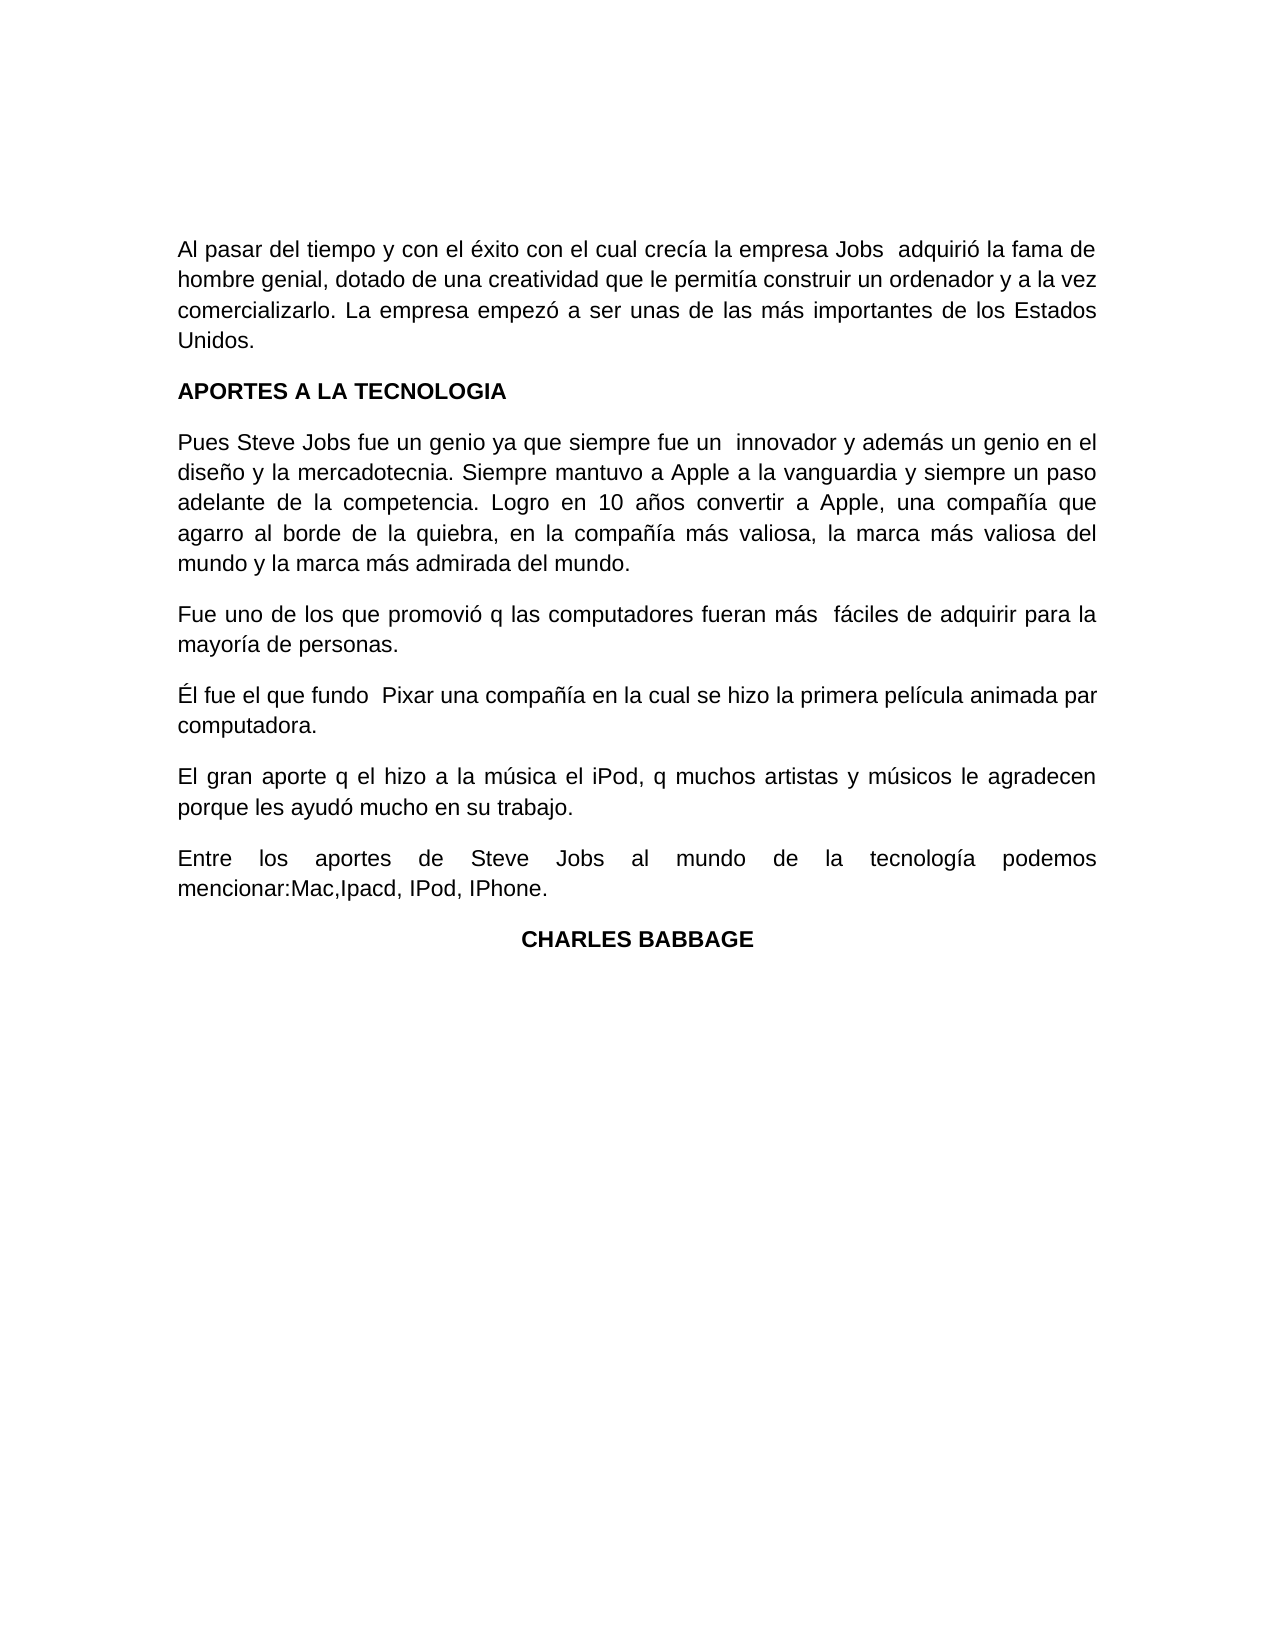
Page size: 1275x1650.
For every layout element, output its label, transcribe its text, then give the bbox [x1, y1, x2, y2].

text CHARLES BABBAGE [177, 926, 1098, 952]
text El gran aporte q el hizo a la música el iPod, q muchos artistas y músicos le agradecen porque les ayudó mucho en su trabajo. [177, 763, 1098, 820]
text Fue uno de los que promovió q las computadores fueran más fáciles de adquirir para la mayoría de personas. [177, 601, 1098, 657]
text APORTES A LA TECNOLOGIA [177, 378, 1098, 404]
text Entre los aportes de Steve Jobs al mundo de la tecnología podemos mencionar:Mac,Ipacd, IPod, IPhone. [177, 844, 1098, 901]
text Pues Steve Jobs fue un genio ya que siempre fue un innovador y además un genio en el diseño y la mercadotecnia. Siempre mantuvo a Apple a la vanguardia y siempre un paso adelante de la competencia. Logro en 10 años convertir a Apple, una compañía que agarro al borde de la quiebra, en la compañía más valiosa, la marca más valiosa del mundo y la marca más admirada del mundo. [177, 429, 1098, 576]
text Él fue el que fundo Pixar una compañía en la cual se hizo la primera película animada par computadora. [177, 682, 1098, 739]
text Al pasar del tiempo y con el éxito con el cual crecía la empresa Jobs adquirió la fama de hombre genial, dotado de una creatividad que le permitía construir un ordenador y a la vez comercializarlo. La empresa empezó a ser unas de las más importantes de los Estados Unidos. [177, 236, 1098, 353]
